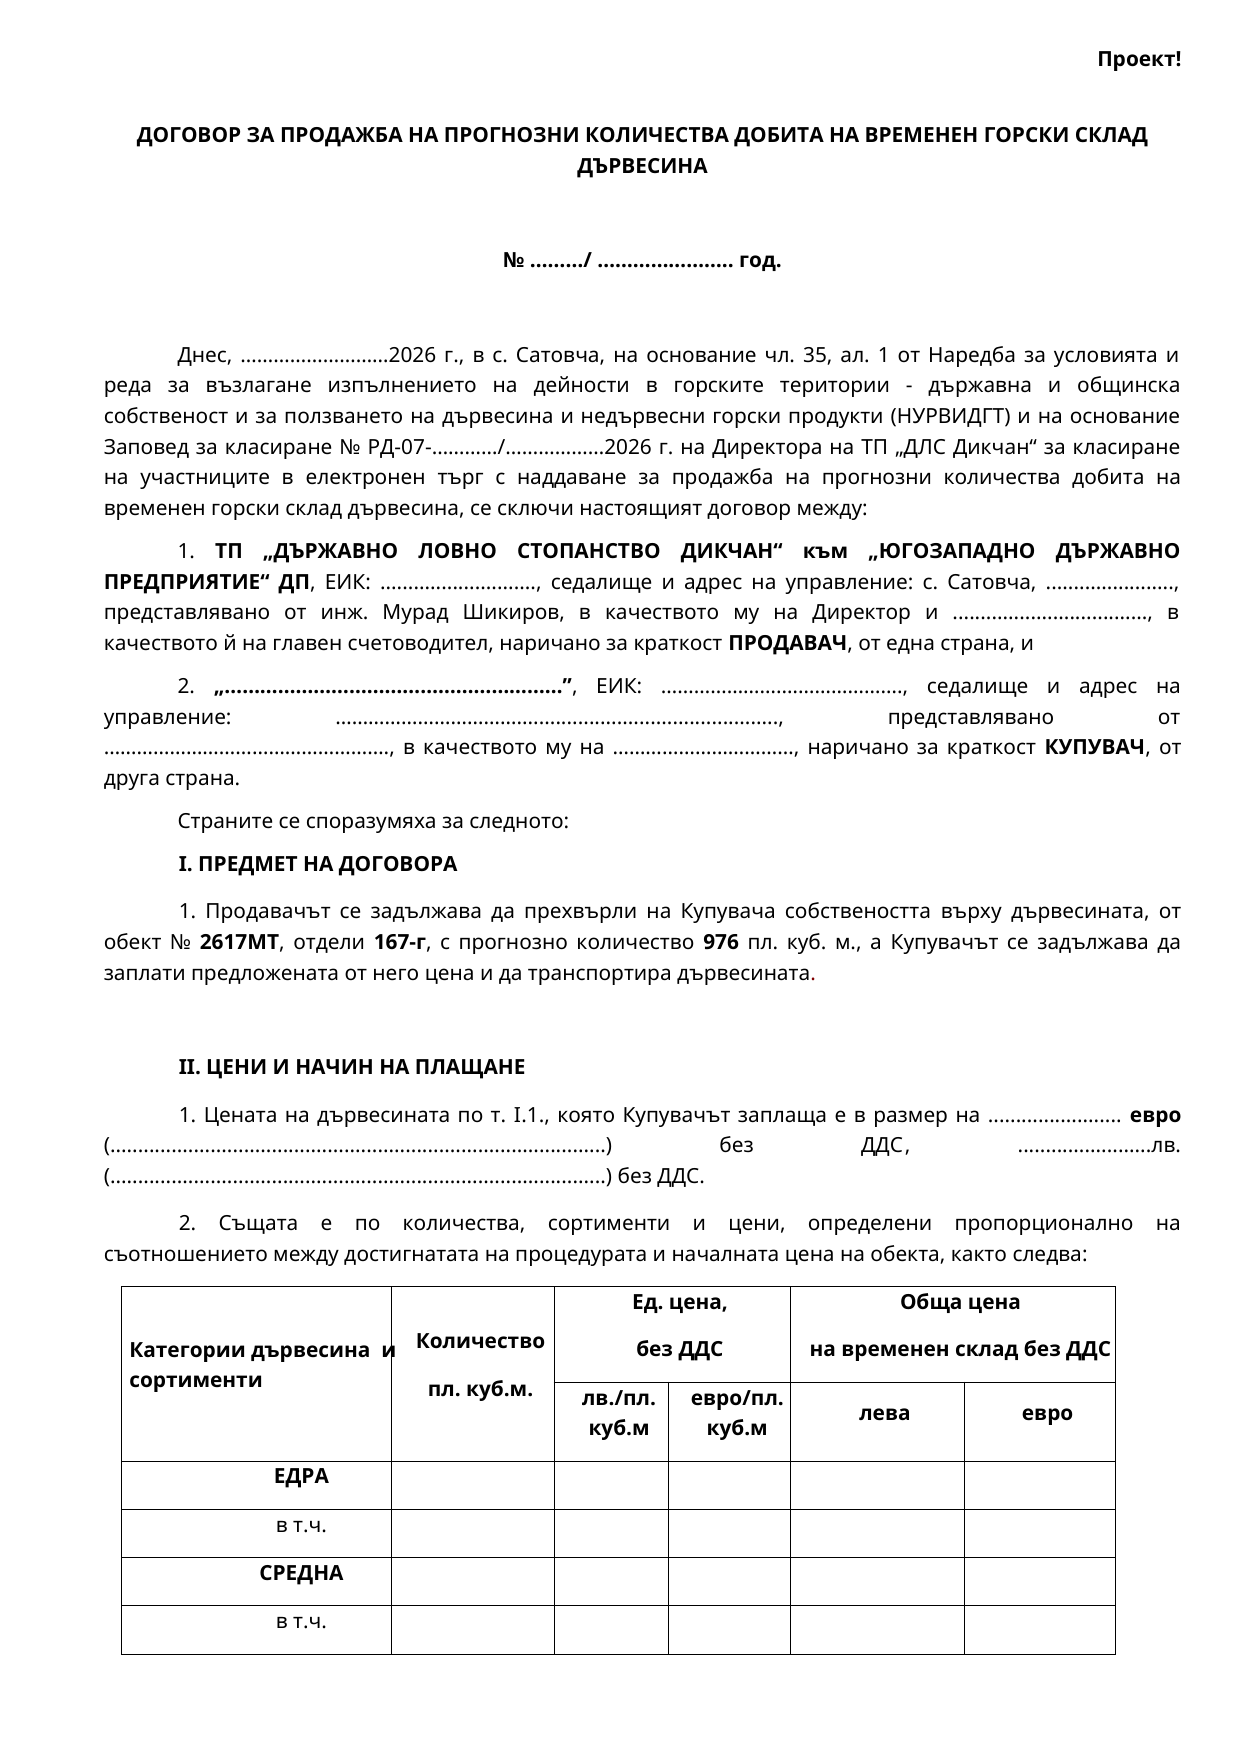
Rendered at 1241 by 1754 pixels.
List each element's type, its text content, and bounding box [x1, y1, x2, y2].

table_cell [791, 1510, 964, 1557]
table_cell [392, 1462, 554, 1509]
table_cell [965, 1462, 1115, 1509]
table_cell [392, 1606, 554, 1653]
table_cell [669, 1558, 790, 1605]
table_cell [791, 1462, 964, 1509]
text 1. ТП „ДЪРЖАВНО ЛОВНО СТОПАНСТВО ДИКЧАН“ към „ЮГОЗАПАДНО ДЪРЖАВНО ПРЕДПРИЯТИЕ“ ДП, ЕИК: ............................, седалище и адрес на управление: с. Сатовча, ......................., представлявано от инж. Мурад Шикиров, в качеството му на Директор и ..................................., в качеството й на главен счетоводител, наричано за краткост ПРОДАВАЧ, от една страна, и [103, 536, 1181, 656]
text ДОГОВОР ЗА ПРОДАЖБА НА ПРОГНОЗНИ КОЛИЧЕСТВА ДОБИТА НА ВРЕМЕНЕН ГОРСКИ СКЛАД ДЪРВЕСИНА [103, 120, 1181, 179]
table_cell [669, 1606, 790, 1653]
table_header Категории дървесина и сортименти [122, 1287, 391, 1461]
table_cell [555, 1558, 668, 1605]
text I. ПРЕДМЕТ НА ДОГОВОРА [103, 849, 1181, 878]
text 2. „…………………………………………………”, ЕИК: ………………….…………………., седалище и адрес на управление: ……………………………..............................................., представлявано от ……………………………………………., в качеството му на ……………………………, наричано за краткост КУПУВАЧ, от друга страна. [103, 671, 1181, 791]
text 1. Продавачът се задължава да прехвърли на Купувача собствеността върху дървесината, от обект № 2617МТ, отдели 167-г, с прогнозно количество 976 пл. куб. м., а Купувачът се задължава да заплати предложената от него цена и да транспортира дървесината. [103, 897, 1181, 986]
table_header Обща цена на временен склад без ДДС [791, 1287, 1115, 1382]
table_cell [965, 1606, 1115, 1653]
table_cell [965, 1558, 1115, 1605]
table_cell ЕДРА [122, 1462, 391, 1509]
text II. ЦЕНИ И НАЧИН НА ПЛАЩАНЕ [103, 1052, 1181, 1081]
text Страните се споразумяха за следното: [103, 806, 1181, 834]
text № ………/ ………………….. год. [103, 245, 1181, 274]
table_cell [555, 1510, 668, 1557]
table_cell лв./пл. куб.м [555, 1383, 668, 1461]
table_cell [669, 1462, 790, 1509]
table_cell [791, 1558, 964, 1605]
table_header Количество пл. куб.м. [392, 1287, 554, 1461]
table_cell лева [791, 1383, 964, 1461]
table_cell в т.ч. [122, 1510, 391, 1557]
table_cell [392, 1510, 554, 1557]
text 2. Същата е по количества, сортименти и цени, определени пропорционално на съотношението между достигнатата на процедурата и началната цена на обекта, както следва: [103, 1208, 1181, 1267]
text Проект! [103, 44, 1181, 73]
table_cell [965, 1510, 1115, 1557]
table_cell [392, 1558, 554, 1605]
table_cell евро [965, 1383, 1115, 1461]
table_cell евро/пл. куб.м [669, 1383, 790, 1461]
table_cell [555, 1462, 668, 1509]
text 1. Цената на дървесината по т. I.1., която Купувачът заплаща е в размер на ........................ евро (.........................................................................................) без ДДС, ........................лв. (.........................................................................................) без ДДС. [103, 1100, 1181, 1189]
table_cell [669, 1510, 790, 1557]
table_cell [555, 1606, 668, 1653]
table_cell СРЕДНА [122, 1558, 391, 1605]
text Днес, ………………………2026 г., в с. Сатовча, на основание чл. 35, ал. 1 от Наредба за условията и реда за възлагане изпълнението на дейности в горските територии - държавна и общинска собственост и за ползването на дървесина и недървесни горски продукти (НУРВИДГТ) и на основание Заповед за класиране № РД-07-…………/………………2026 г. на Директора на ТП „ДЛС Дикчан“ за класиране на участниците в електронен търг с наддаване за продажба на прогнозни количества добита на временен горски склад дървесина, се сключи настоящият договор между: [103, 340, 1181, 521]
table_header Ед. цена, без ДДС [555, 1287, 790, 1382]
table_cell [791, 1606, 964, 1653]
table_cell в т.ч. [122, 1606, 391, 1653]
